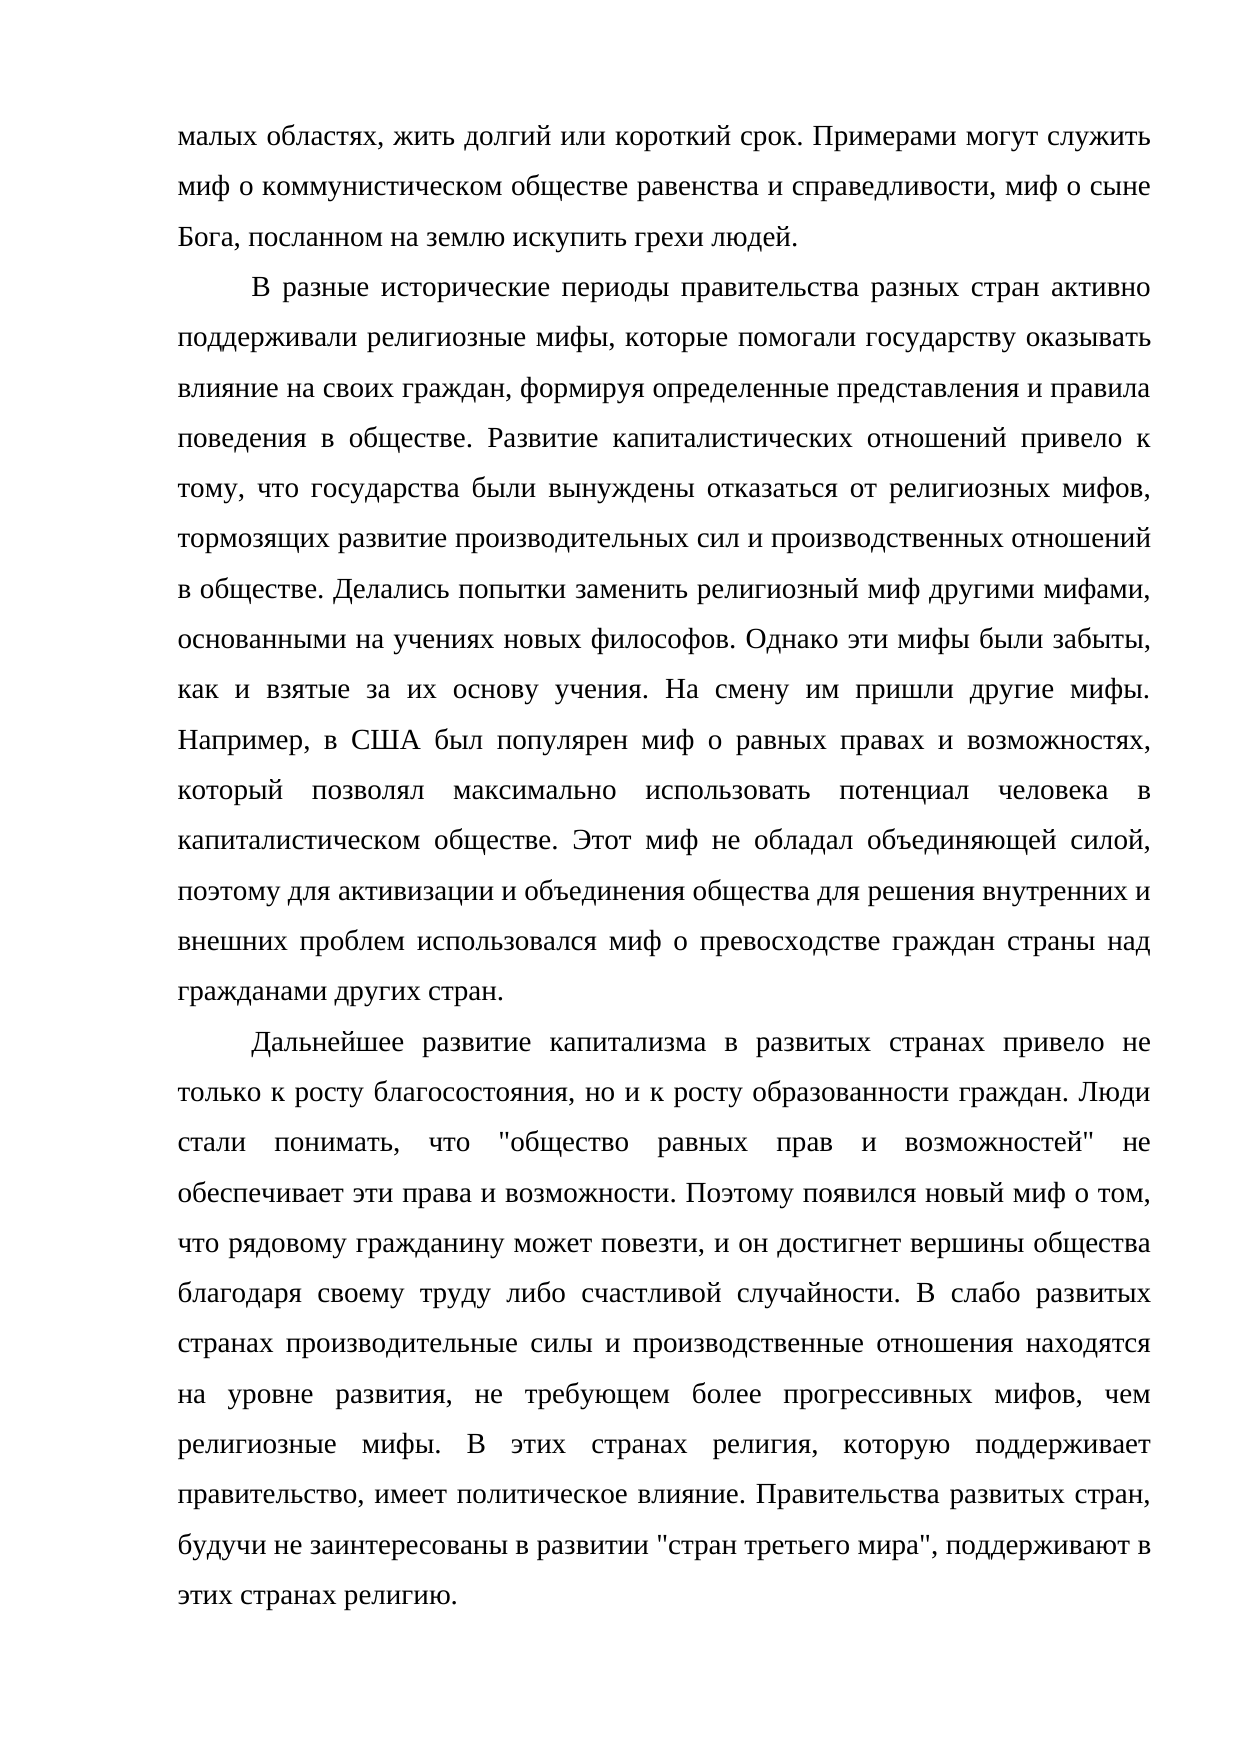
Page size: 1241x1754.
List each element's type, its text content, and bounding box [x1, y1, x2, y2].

text Дальнейшее развитие капитализма в развитых странах привело не только к росту благосостояния, но и к росту образованности граждан. Люди стали понимать, что "общество равных прав и возможностей" не обеспечивает эти права и возможности. Поэтому появился новый миф о том, что рядовому гражданину может повезти, и он достигнет вершины общества благодаря своему труду либо счастливой случайности. В слабо развитых странах производительные силы и производственные отношения находятся на уровне развития, не требующем более прогрессивных мифов, чем религиозные мифы. В этих странах религия, которую поддерживает правительство, имеет политическое влияние. Правительства развитых стран, будучи не заинтересованы в развитии "стран третьего мира", поддерживают в этих странах религию. [177, 1024, 1152, 1611]
text В разные исторические периоды правительства разных стран активно поддерживали религиозные мифы, которые помогали государству оказывать влияние на своих граждан, формируя определенные представления и правила поведения в обществе. Развитие капиталистических отношений привело к тому, что государства были вынуждены отказаться от религиозных мифов, тормозящих развитие производительных сил и производственных отношений в обществе. Делались попытки заменить религиозный миф другими мифами, основанными на учениях новых философов. Однако эти мифы были забыты, как и взятые за их основу учения. На смену им пришли другие мифы. Например, в США был популярен миф о равных правах и возможностях, который позволял максимально использовать потенциал человека в капиталистическом обществе. Этот миф не обладал объединяющей силой, поэтому для активизации и объединения общества для решения внутренних и внешних проблем использовался миф о превосходстве граждан страны над гражданами других стран. [177, 269, 1152, 1007]
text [177, 118, 1152, 252]
